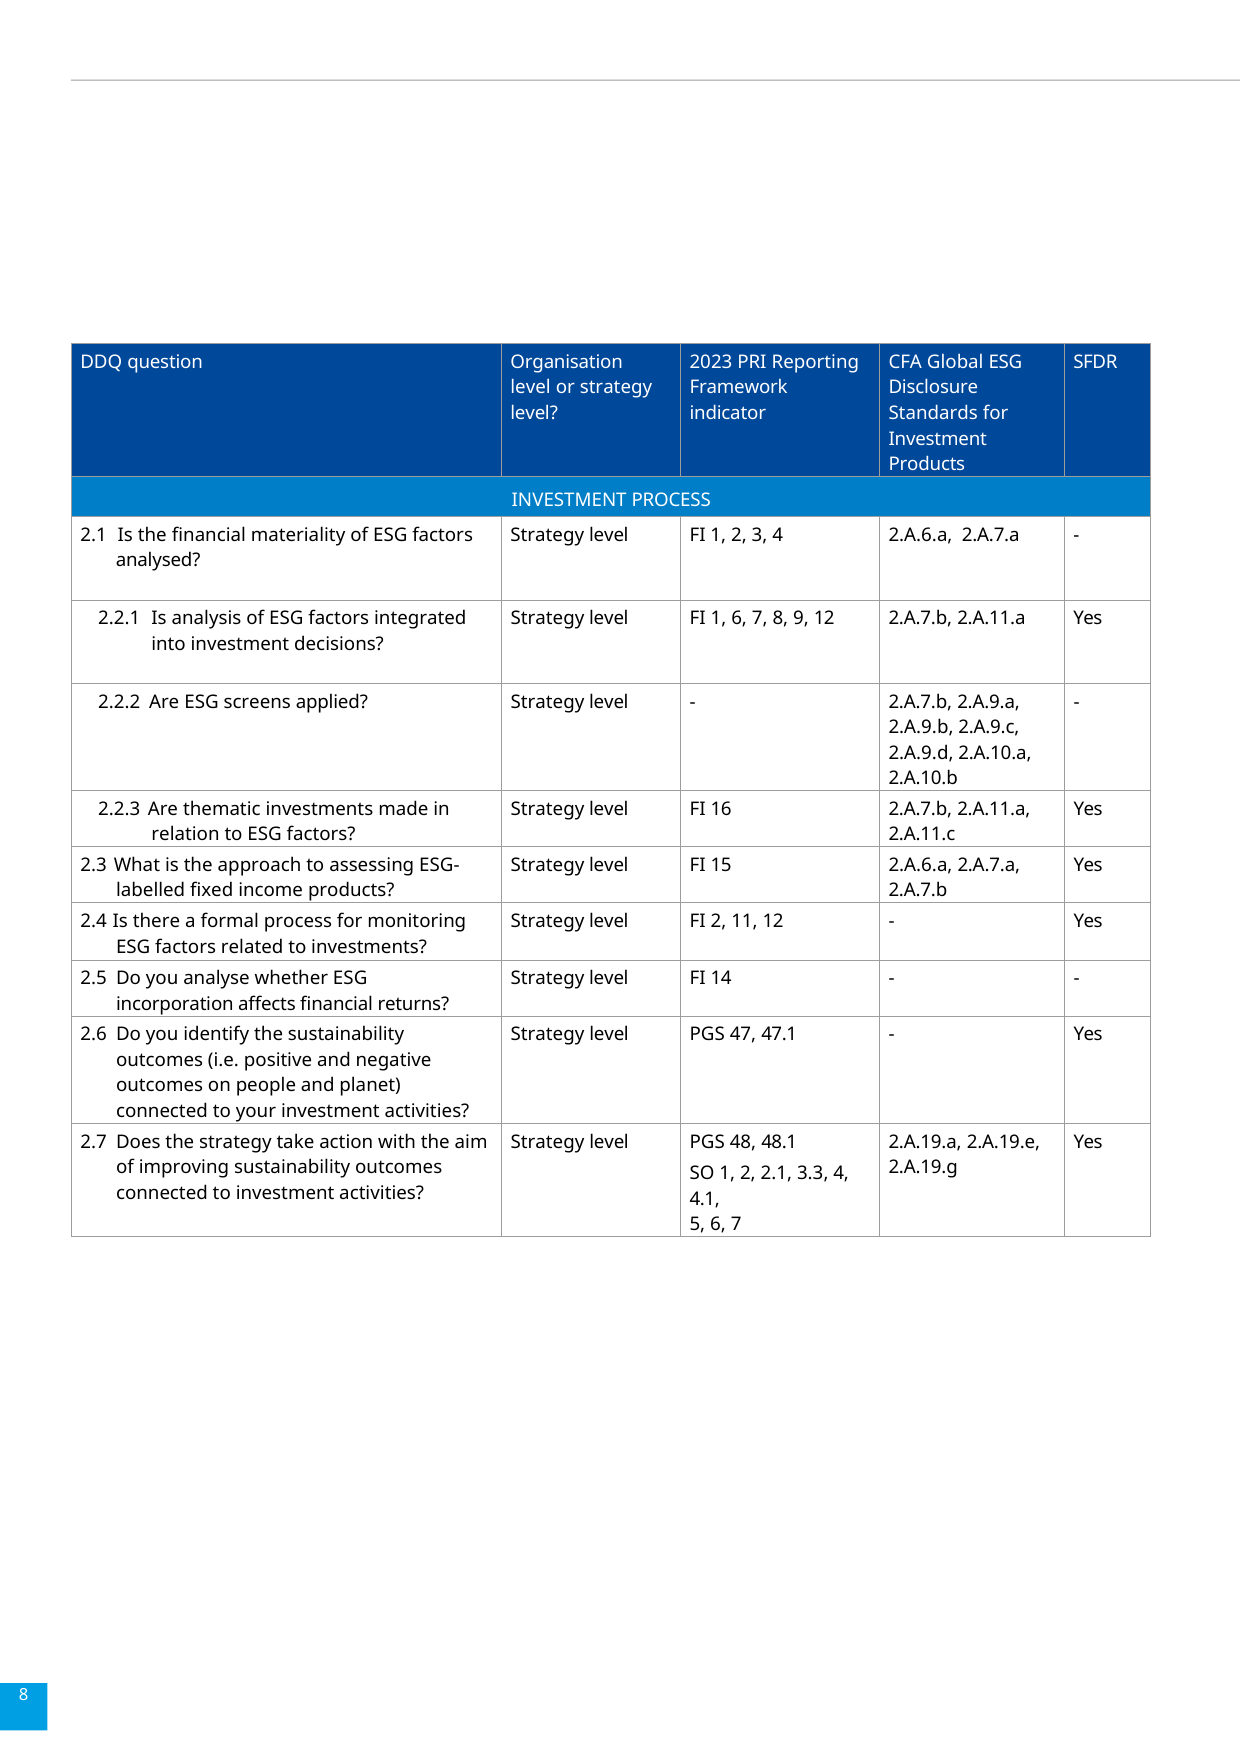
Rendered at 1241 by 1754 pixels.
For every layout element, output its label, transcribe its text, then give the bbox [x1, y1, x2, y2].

table_cell Yes [1065, 903, 1150, 959]
table_cell Strategy level [502, 684, 680, 790]
table_cell Yes [1065, 847, 1150, 902]
table_cell FI 16 [681, 791, 879, 846]
table_cell 2.2.1 Is analysis of ESG factors integrated into investment decisions? [72, 601, 501, 683]
table_cell 2.A.7.b, 2.A.9.a, 2.A.9.b, 2.A.9.c, 2.A.9.d, 2.A.10.a, 2.A.10.b [880, 684, 1064, 790]
table_cell 2.5 Do you analyse whether ESG incorporation affects financial returns? [72, 961, 501, 1016]
table_cell FI 14 [681, 961, 879, 1016]
table_cell 2.3 What is the approach to assessing ESG- labelled fixed income products? [72, 847, 501, 902]
table_cell FI 2, 11, 12 [681, 903, 879, 959]
table_cell 2.A.7.b, 2.A.11.a, 2.A.11.c [880, 791, 1064, 846]
table_cell FI 15 [681, 847, 879, 902]
table_cell - [880, 1017, 1064, 1123]
table_cell 2.2.3 Are thematic investments made in relation to ESG factors? [72, 791, 501, 846]
table_cell PGS 47, 47.1 [681, 1017, 879, 1123]
table_cell Strategy level [502, 961, 680, 1016]
table_header 2023 PRI Reporting Framework indicator [681, 344, 879, 476]
table_cell - [681, 684, 879, 790]
table_cell - [1065, 517, 1150, 599]
table_cell Yes [1065, 601, 1150, 683]
table_cell 2.A.7.b, 2.A.11.a [880, 601, 1064, 683]
table_cell Strategy level [502, 791, 680, 846]
table_cell Strategy level [502, 903, 680, 959]
table_cell Yes [1065, 1017, 1150, 1123]
table_cell 2.6 Do you identify the sustainability outcomes (i.e. positive and negative outcomes on people and planet) connected to your investment activities? [72, 1017, 501, 1123]
table_cell PGS 48, 48.1 SO 1, 2, 2.1, 3.3, 4, 4.1, 5, 6, 7 [681, 1124, 879, 1236]
table_header CFA Global ESG Disclosure Standards for Investment Products [880, 344, 1064, 476]
table_cell FI 1, 6, 7, 8, 9, 12 [681, 601, 879, 683]
table_cell 2.A.6.a, 2.A.7.a, 2.A.7.b [880, 847, 1064, 902]
table_cell Strategy level [502, 601, 680, 683]
table_cell Yes [1065, 1124, 1150, 1236]
table_cell Strategy level [502, 847, 680, 902]
table_cell Strategy level [502, 517, 680, 599]
table_cell Strategy level [502, 1124, 680, 1236]
table_cell - [880, 961, 1064, 1016]
table_cell 2.1 Is the financial materiality of ESG factors analysed? [72, 517, 501, 599]
table_cell FI 1, 2, 3, 4 [681, 517, 879, 599]
table_cell Strategy level [502, 1017, 680, 1123]
table_cell 2.7 Does the strategy take action with the aim of improving sustainability outcomes connected to investment activities? [72, 1124, 501, 1236]
table_cell 2.A.6.a, 2.A.7.a [880, 517, 1064, 599]
table_cell 2.A.19.a, 2.A.19.e, 2.A.19.g [880, 1124, 1064, 1236]
table_header Organisation level or strategy level? [502, 344, 680, 476]
table_header SFDR [1065, 344, 1150, 476]
table_cell 2.4 Is there a formal process for monitoring ESG factors related to investments? [72, 903, 501, 959]
table_cell 2.2.2 Are ESG screens applied? [72, 684, 501, 790]
table_header DDQ question [72, 344, 501, 476]
table_cell Yes [1065, 791, 1150, 846]
table_cell - [880, 903, 1064, 959]
table_cell - [1065, 961, 1150, 1016]
table_cell INVESTMENT PROCESS [72, 477, 1150, 516]
table_cell - [1065, 684, 1150, 790]
